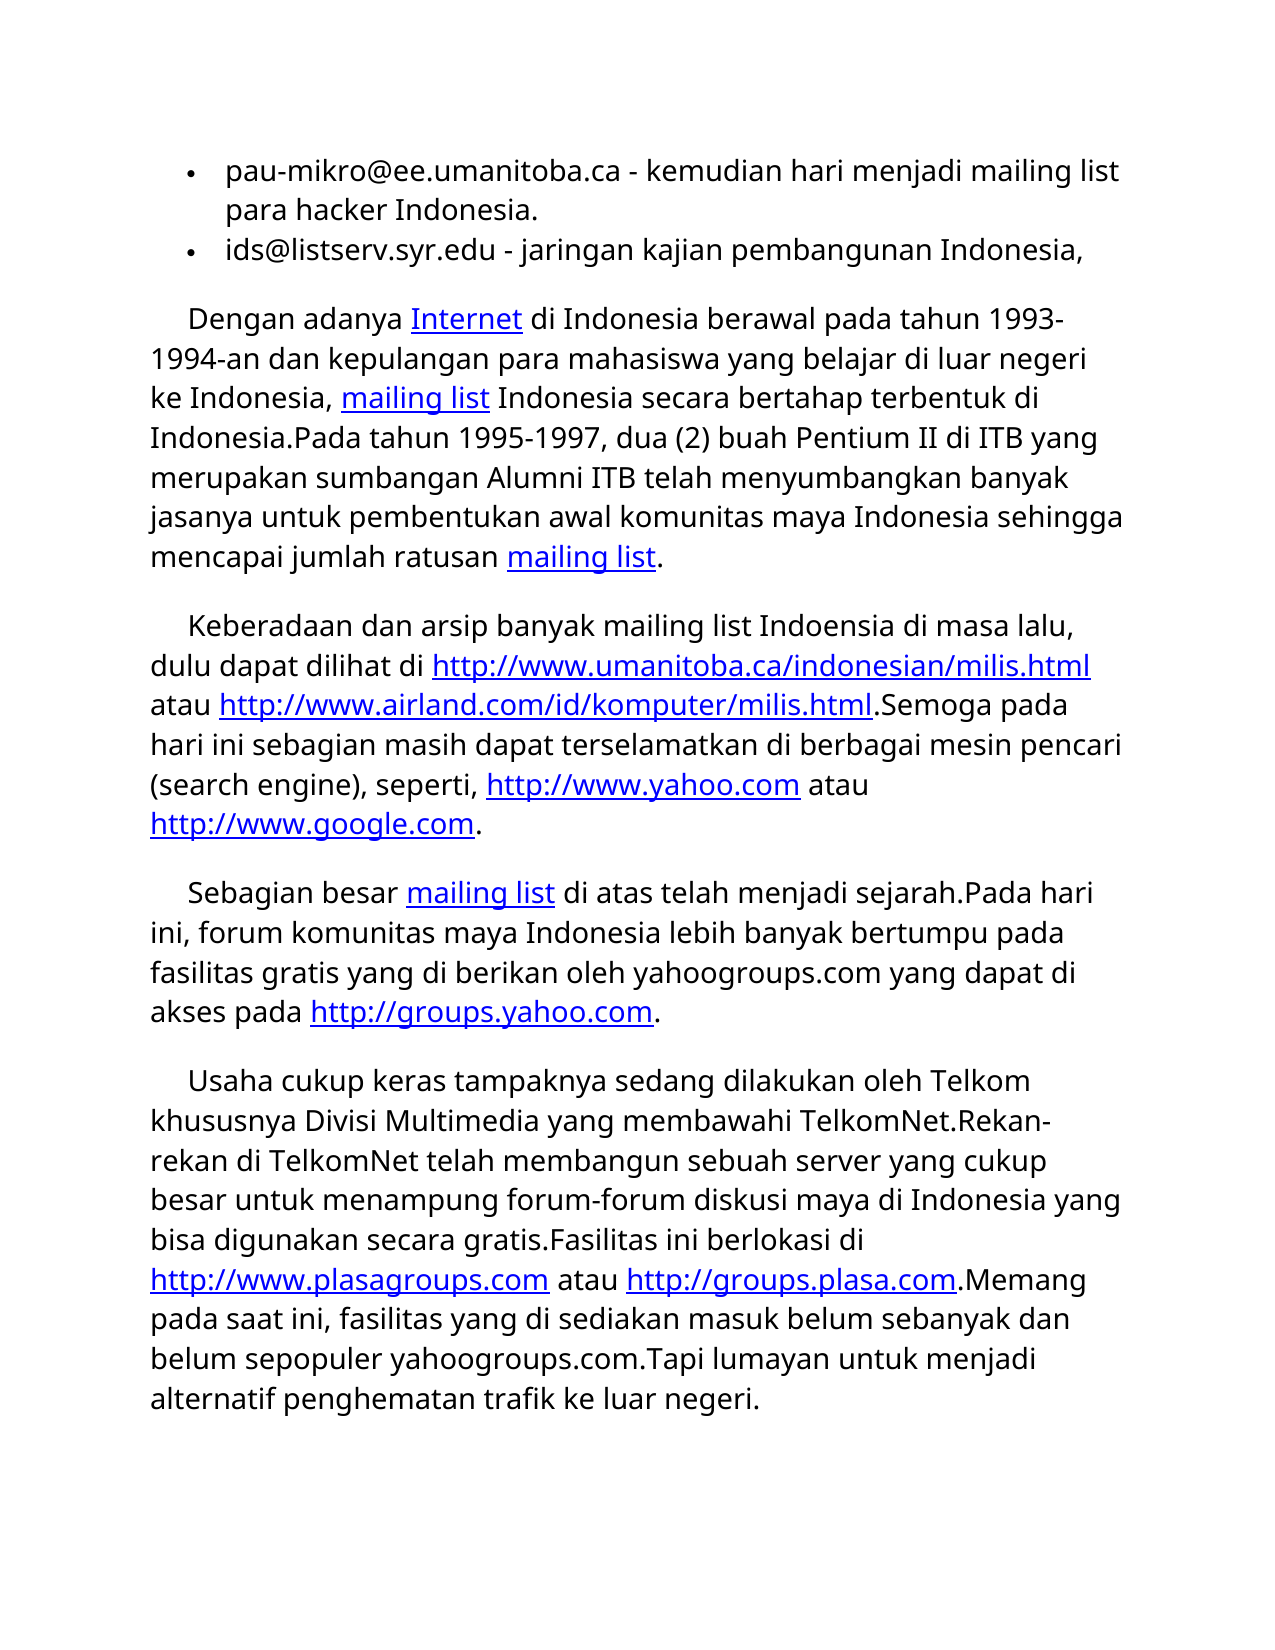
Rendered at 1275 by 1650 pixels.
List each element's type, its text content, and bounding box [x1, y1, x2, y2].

list pau-mikro@ee.umanitoba.ca - kemudian hari menjadi mailing list para hacker Indonesia. [187, 150, 1125, 229]
list ids@listserv.syr.edu - jaringan kajian pembangunan Indonesia, [187, 229, 1125, 269]
text Sebagian besar mailing list di atas telah menjadi sejarah.Pada hari ini, forum komunitas maya Indonesia lebih banyak bertumpu pada fasilitas gratis yang di berikan oleh yahoogroups.com yang dapat di akses pada http://groups.yahoo.com. [150, 872, 1125, 1031]
text Dengan adanya Internet di Indonesia berawal pada tahun 1993-1994-an dan kepulangan para mahasiswa yang belajar di luar negeri ke Indonesia, mailing list Indonesia secara bertahap terbentuk di Indonesia.Pada tahun 1995-1997, dua (2) buah Pentium II di ITB yang merupakan sumbangan Alumni ITB telah menyumbangkan banyak jasanya untuk pembentukan awal komunitas maya Indonesia sehingga mencapai jumlah ratusan mailing list. [150, 298, 1125, 576]
text Keberadaan dan arsip banyak mailing list Indoensia di masa lalu, dulu dapat dilihat di http://www.umanitoba.ca/indonesian/milis.html atau http://www.airland.com/id/komputer/milis.html.Semoga pada hari ini sebagian masih dapat terselamatkan di berbagai mesin pencari (search engine), seperti, http://www.yahoo.com atau http://www.google.com. [150, 605, 1125, 843]
text Usaha cukup keras tampaknya sedang dilakukan oleh Telkom khususnya Divisi Multimedia yang membawahi TelkomNet.Rekan-rekan di TelkomNet telah membangun sebuah server yang cukup besar untuk menampung forum-forum diskusi maya di Indonesia yang bisa digunakan secara gratis.Fasilitas ini berlokasi di http://www.plasagroups.com atau http://groups.plasa.com.Memang pada saat ini, fasilitas yang di sediakan masuk belum sebanyak dan belum sepopuler yahoogroups.com.Tapi lumayan untuk menjadi alternatif penghematan trafik ke luar negeri. [150, 1060, 1125, 1418]
